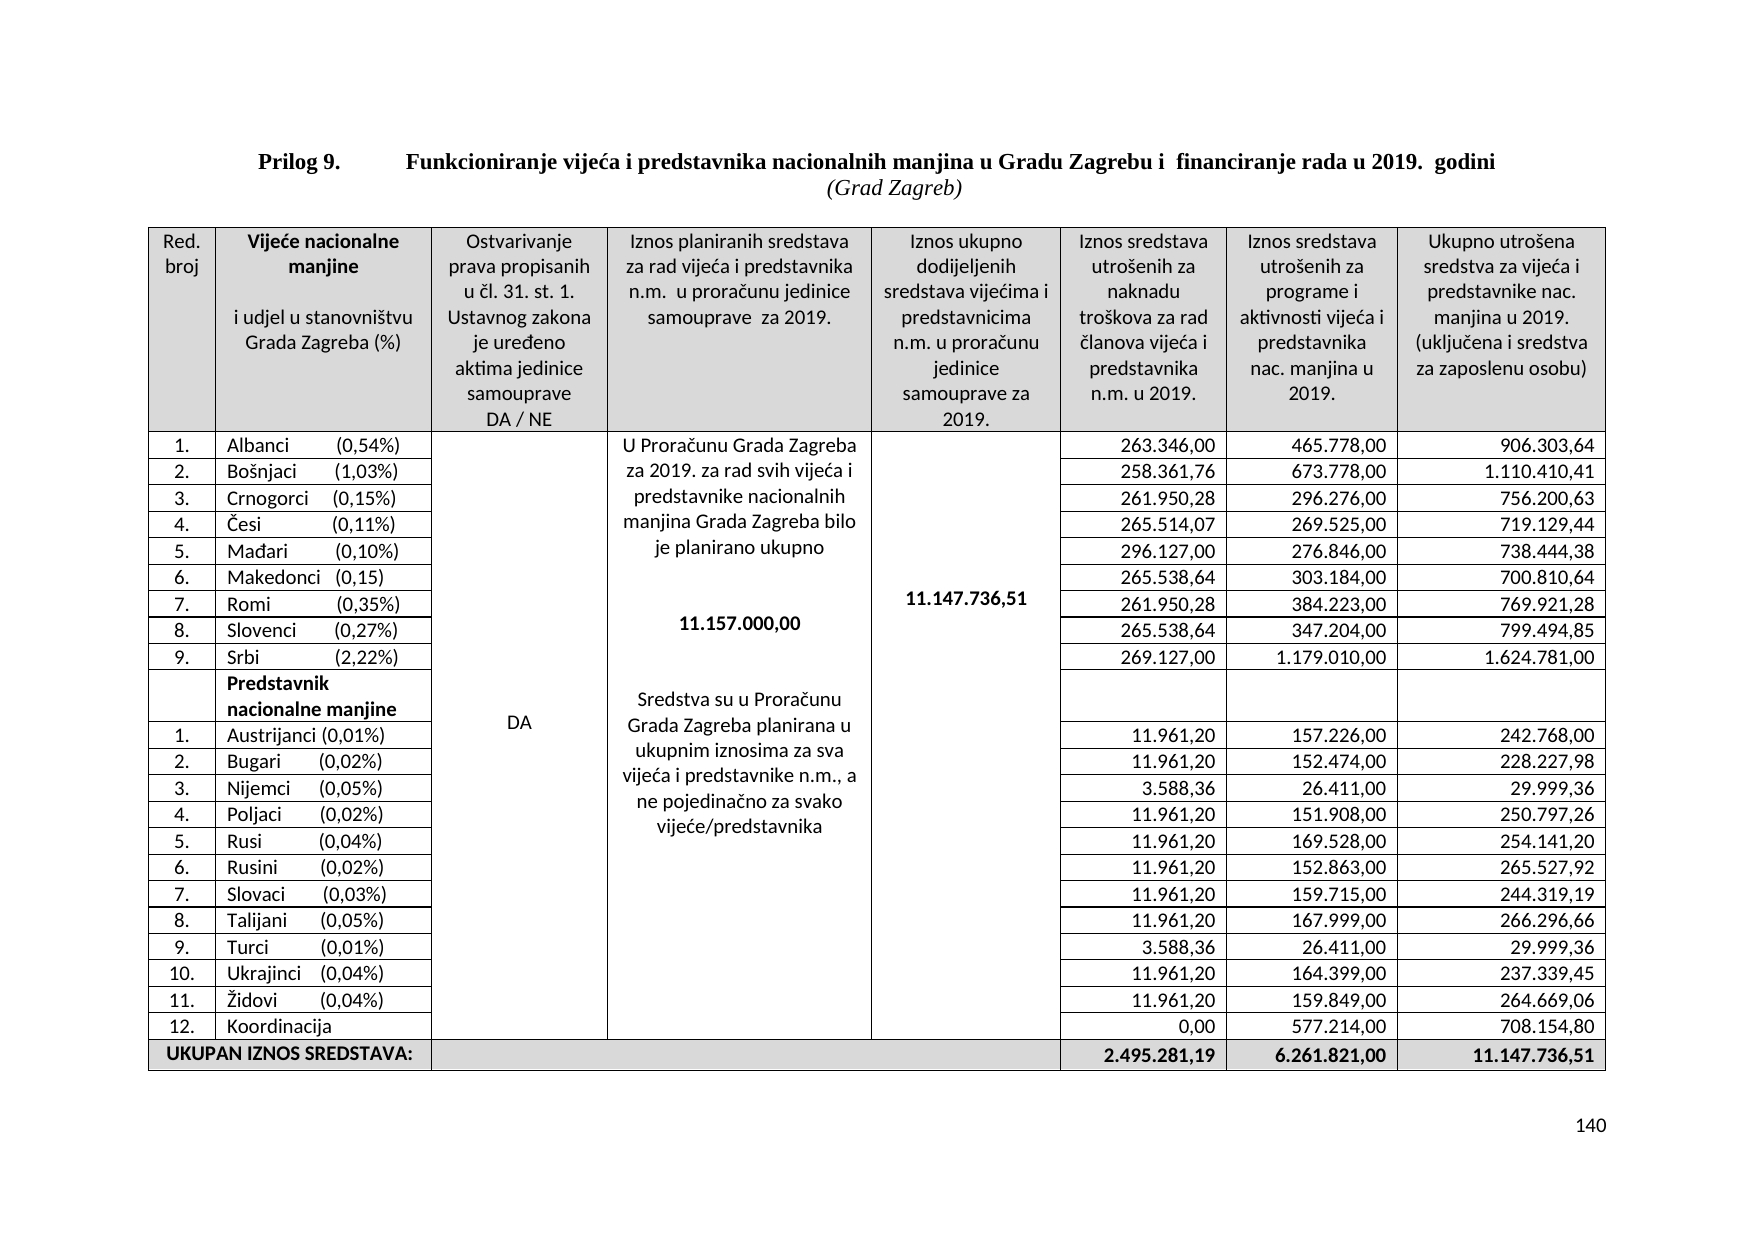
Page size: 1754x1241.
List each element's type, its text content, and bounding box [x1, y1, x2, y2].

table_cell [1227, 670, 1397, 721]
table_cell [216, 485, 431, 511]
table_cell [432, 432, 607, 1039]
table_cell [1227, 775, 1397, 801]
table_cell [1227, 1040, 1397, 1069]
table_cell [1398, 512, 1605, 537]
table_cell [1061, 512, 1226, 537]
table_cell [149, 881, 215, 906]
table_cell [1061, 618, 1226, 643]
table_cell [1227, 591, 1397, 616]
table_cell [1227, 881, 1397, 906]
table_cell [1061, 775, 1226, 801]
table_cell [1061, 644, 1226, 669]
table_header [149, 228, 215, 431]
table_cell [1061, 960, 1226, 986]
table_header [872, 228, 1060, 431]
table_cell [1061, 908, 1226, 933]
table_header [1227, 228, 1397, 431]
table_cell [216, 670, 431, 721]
text Funkcioniranje vijeća i predstavnika nacionalnih manjina u Gradu Zagrebu i financiranje rada u 2019. godini [148, 148, 1606, 174]
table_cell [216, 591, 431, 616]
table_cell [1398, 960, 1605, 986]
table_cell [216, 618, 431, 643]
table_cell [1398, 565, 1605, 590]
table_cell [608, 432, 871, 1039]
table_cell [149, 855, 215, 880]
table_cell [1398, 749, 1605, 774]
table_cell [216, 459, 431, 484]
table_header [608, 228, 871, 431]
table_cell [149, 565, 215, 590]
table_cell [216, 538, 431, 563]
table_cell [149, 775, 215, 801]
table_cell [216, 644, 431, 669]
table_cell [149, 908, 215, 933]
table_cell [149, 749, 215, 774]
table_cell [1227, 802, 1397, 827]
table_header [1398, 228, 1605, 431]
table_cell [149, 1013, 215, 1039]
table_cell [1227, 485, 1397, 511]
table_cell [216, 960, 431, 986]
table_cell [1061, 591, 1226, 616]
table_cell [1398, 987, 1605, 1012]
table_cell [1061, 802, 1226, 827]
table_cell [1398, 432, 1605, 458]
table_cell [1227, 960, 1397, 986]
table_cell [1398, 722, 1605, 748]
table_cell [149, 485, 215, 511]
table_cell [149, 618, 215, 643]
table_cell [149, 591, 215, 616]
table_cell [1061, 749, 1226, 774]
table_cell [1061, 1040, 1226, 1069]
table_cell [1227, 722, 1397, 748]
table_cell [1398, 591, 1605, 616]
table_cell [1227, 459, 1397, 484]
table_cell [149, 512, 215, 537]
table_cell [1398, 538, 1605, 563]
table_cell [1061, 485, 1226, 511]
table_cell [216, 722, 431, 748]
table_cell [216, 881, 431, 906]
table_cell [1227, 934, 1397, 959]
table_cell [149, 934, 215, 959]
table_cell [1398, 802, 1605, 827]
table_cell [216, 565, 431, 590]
list (Grad Zagreb) [185, 174, 1606, 200]
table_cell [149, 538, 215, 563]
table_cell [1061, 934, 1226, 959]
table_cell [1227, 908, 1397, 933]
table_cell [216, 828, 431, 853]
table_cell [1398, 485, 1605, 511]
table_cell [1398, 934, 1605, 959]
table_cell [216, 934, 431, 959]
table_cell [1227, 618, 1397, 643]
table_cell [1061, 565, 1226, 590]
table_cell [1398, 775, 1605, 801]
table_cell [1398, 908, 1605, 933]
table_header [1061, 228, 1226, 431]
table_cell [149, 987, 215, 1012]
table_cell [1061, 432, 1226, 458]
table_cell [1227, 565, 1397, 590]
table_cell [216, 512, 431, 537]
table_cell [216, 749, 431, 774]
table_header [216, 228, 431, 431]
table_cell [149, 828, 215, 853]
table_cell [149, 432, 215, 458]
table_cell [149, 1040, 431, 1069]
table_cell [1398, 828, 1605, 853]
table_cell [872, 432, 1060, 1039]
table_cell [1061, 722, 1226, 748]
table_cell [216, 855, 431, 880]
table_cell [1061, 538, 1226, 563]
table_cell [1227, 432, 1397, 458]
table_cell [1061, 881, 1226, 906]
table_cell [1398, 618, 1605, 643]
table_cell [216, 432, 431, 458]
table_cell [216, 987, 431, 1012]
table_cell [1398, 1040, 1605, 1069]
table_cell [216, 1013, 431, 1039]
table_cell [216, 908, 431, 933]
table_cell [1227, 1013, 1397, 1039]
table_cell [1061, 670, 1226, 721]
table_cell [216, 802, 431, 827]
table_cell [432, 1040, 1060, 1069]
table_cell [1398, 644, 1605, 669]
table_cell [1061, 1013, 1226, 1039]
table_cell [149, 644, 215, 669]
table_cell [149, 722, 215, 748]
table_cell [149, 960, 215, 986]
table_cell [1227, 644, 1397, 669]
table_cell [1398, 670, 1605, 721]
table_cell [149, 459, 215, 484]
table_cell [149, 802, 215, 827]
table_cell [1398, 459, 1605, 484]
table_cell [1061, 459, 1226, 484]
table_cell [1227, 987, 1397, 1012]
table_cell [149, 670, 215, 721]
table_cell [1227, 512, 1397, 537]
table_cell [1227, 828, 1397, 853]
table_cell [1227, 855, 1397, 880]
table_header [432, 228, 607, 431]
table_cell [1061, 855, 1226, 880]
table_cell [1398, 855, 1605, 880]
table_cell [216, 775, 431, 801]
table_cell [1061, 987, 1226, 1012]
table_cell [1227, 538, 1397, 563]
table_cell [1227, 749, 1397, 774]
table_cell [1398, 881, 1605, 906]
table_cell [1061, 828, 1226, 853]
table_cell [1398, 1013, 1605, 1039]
